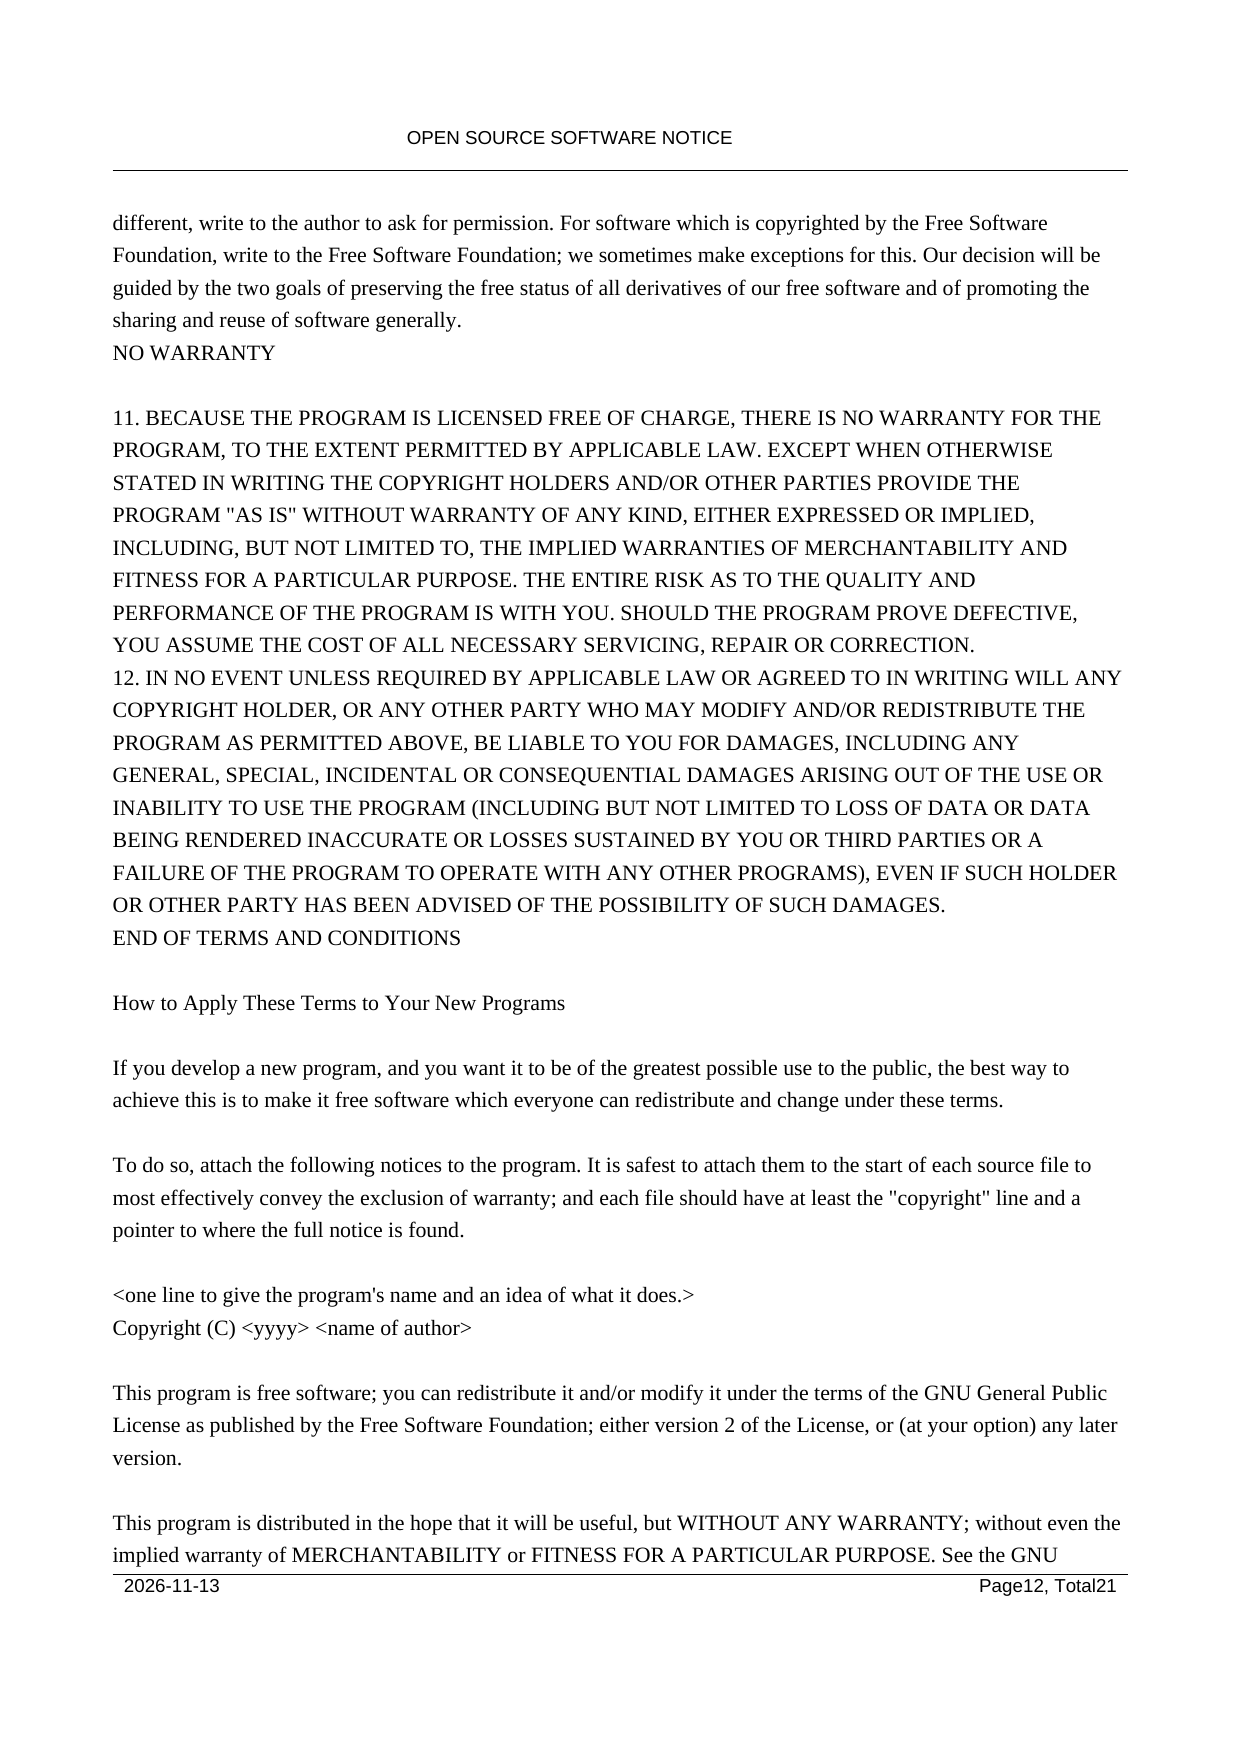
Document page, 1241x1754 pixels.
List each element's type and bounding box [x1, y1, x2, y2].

text [112, 206, 1128, 1571]
